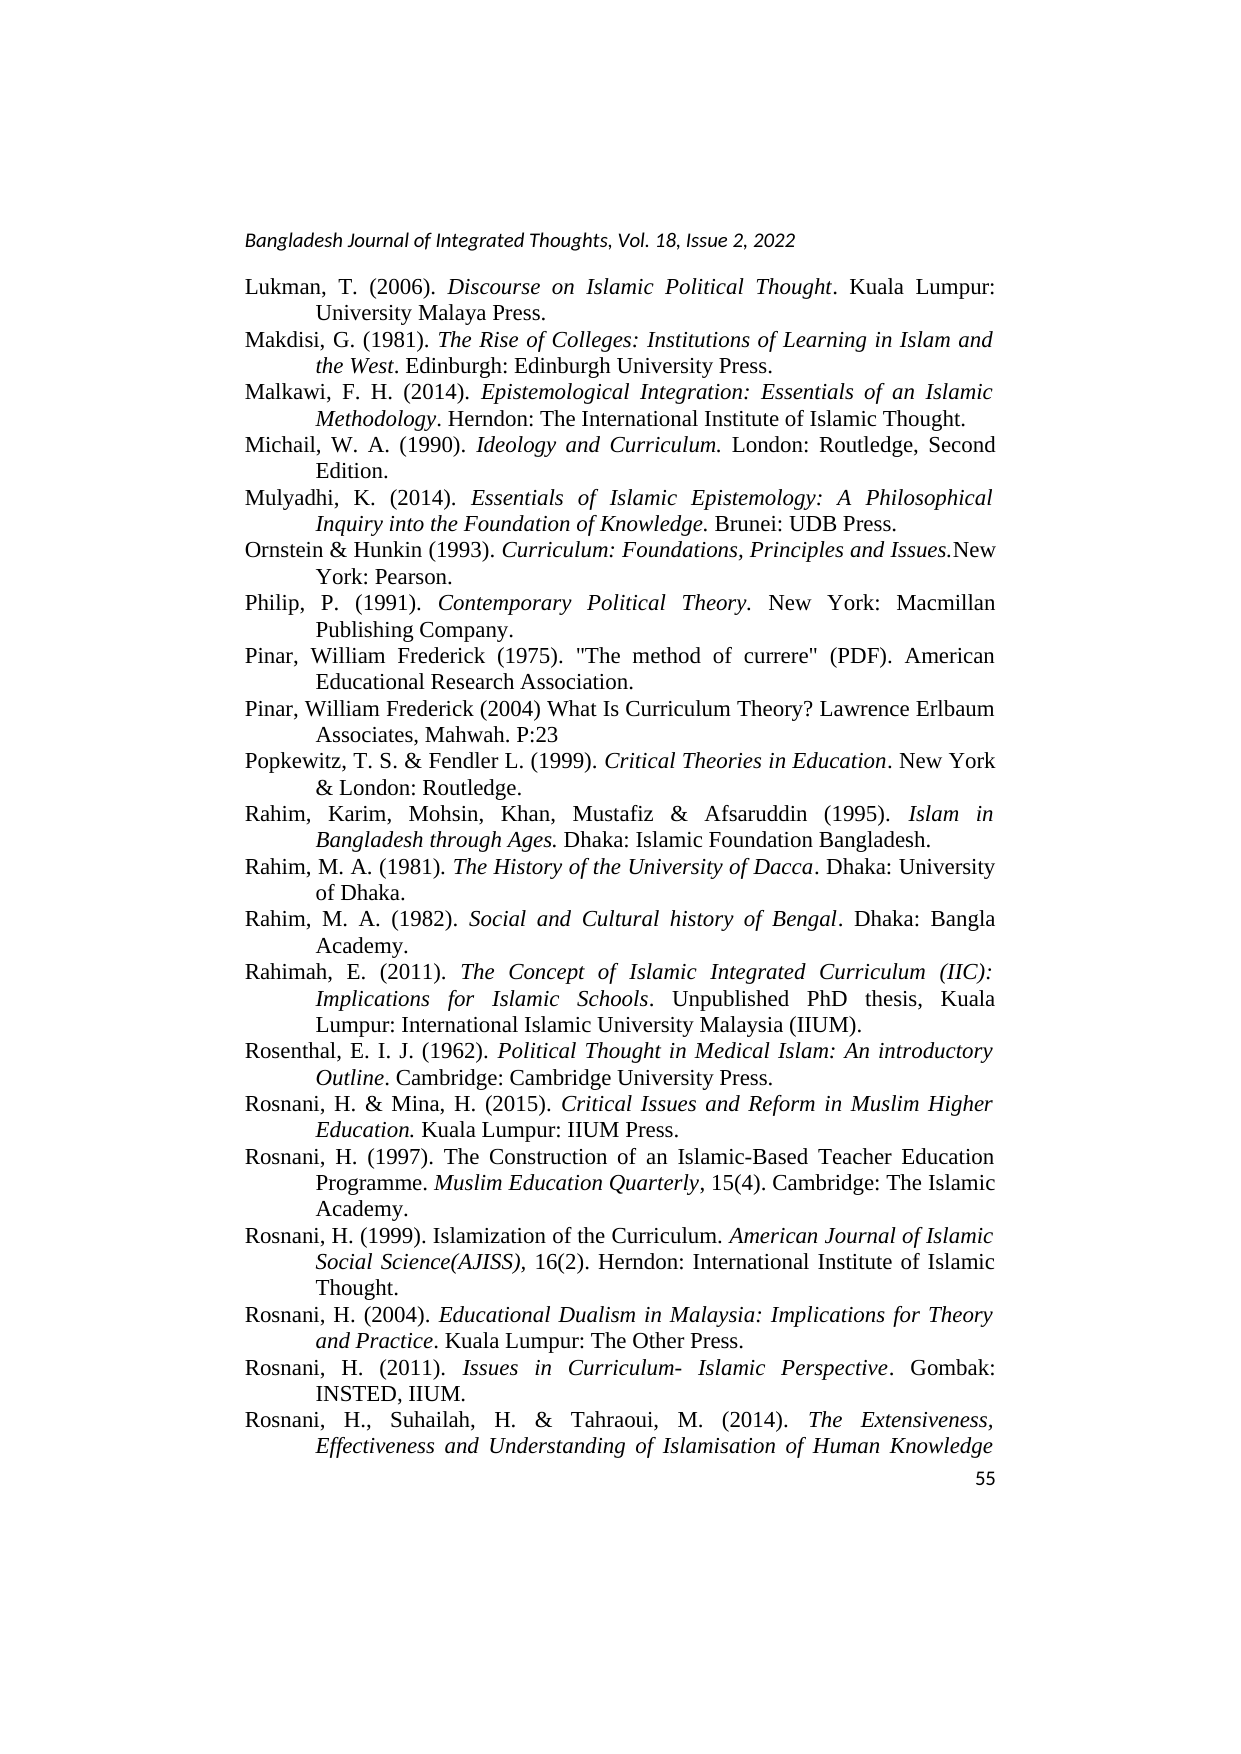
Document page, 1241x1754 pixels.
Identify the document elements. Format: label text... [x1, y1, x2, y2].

text Rahim, Karim, Mohsin, Khan, Mustafiz & Afsaruddin (1995). Islam in Bangladesh through Ages. Dhaka: Islamic Foundation Bangladesh. [244, 800, 996, 853]
text Rosnani, H. (1997). The Construction of an Islamic-Based Teacher Education Programme. Muslim Education Quarterly, 15(4). Cambridge: The Islamic Academy. [244, 1143, 996, 1222]
text Malkawi, F. H. (2014). Epistemological Integration: Essentials of an Islamic Methodology. Herndon: The International Institute of Islamic Thought. [244, 378, 996, 431]
text Rahim, M. A. (1981). The History of the University of Dacca. Dhaka: University of Dhaka. [244, 853, 996, 906]
text Rosnani, H. (1999). Islamization of the Curriculum. American Journal of Islamic Social Science(AJISS), 16(2). Herndon: International Institute of Islamic Thought. [244, 1222, 996, 1301]
text Ornstein & Hunkin (1993). Curriculum: Foundations, Principles and Issues.New York: Pearson. [244, 537, 996, 589]
text Mulyadhi, K. (2014). Essentials of Islamic Epistemology: A Philosophical Inquiry into the Foundation of Knowledge. Brunei: UDB Press. [244, 484, 996, 537]
text Rosnani, H. (2004). Educational Dualism in Malaysia: Implications for Theory and Practice. Kuala Lumpur: The Other Press. [244, 1301, 996, 1353]
text Rahimah, E. (2011). The Concept of Islamic Integrated Curriculum (IIC): Implications for Islamic Schools. Unpublished PhD thesis, Kuala Lumpur: International Islamic University Malaysia (IIUM). [244, 958, 996, 1037]
text Makdisi, G. (1981). The Rise of Colleges: Institutions of Learning in Islam and the West. Edinburgh: Edinburgh University Press. [244, 326, 996, 378]
text Popkewitz, T. S. & Fendler L. (1999). Critical Theories in Education. New York & London: Routledge. [244, 747, 996, 800]
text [244, 1406, 996, 1459]
text Michail, W. A. (1990). Ideology and Curriculum. London: Routledge, Second Edition. [244, 431, 996, 484]
text Rahim, M. A. (1982). Social and Cultural history of Bengal. Dhaka: Bangla Academy. [244, 906, 996, 958]
text Rosenthal, E. I. J. (1962). Political Thought in Medical Islam: An introductory Outline. Cambridge: Cambridge University Press. [244, 1037, 996, 1090]
text Pinar, William Frederick (2004) What Is Curriculum Theory? Lawrence Erlbaum Associates, Mahwah. P:23 [244, 695, 996, 747]
text Philip, P. (1991). Contemporary Political Theory. New York: Macmillan Publishing Company. [244, 589, 996, 642]
text Rosnani, H. (2011). Issues in Curriculum- Islamic Perspective. Gombak: INSTED, IIUM. [244, 1353, 996, 1406]
text Rosnani, H. & Mina, H. (2015). Critical Issues and Reform in Muslim Higher Education. Kuala Lumpur: IIUM Press. [244, 1090, 996, 1143]
text Lukman, T. (2006). Discourse on Islamic Political Thought. Kuala Lumpur: University Malaya Press. [244, 273, 996, 326]
text Pinar, William Frederick (1975). "The method of currere" (PDF). American Educational Research Association. [244, 642, 996, 695]
